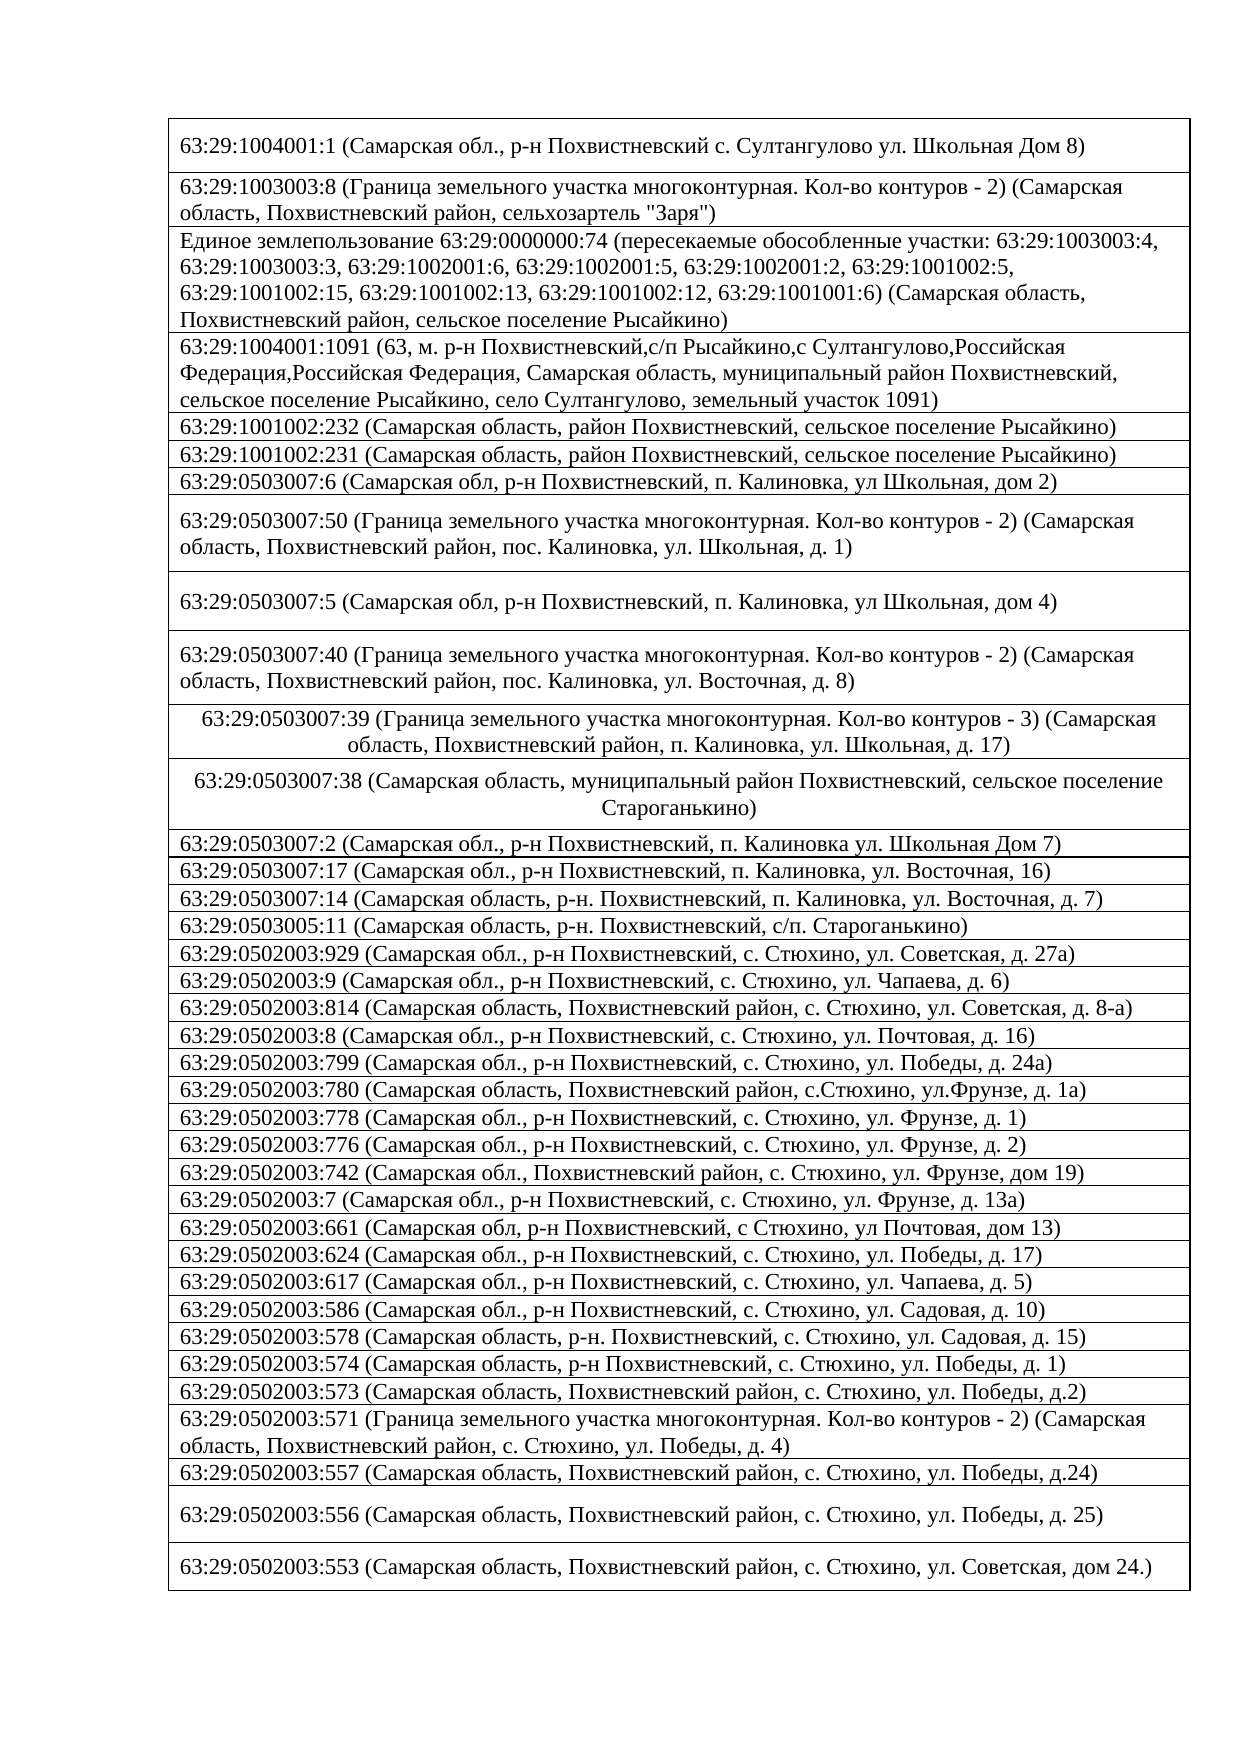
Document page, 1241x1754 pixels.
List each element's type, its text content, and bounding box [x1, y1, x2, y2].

table_cell 63:29:0502003:624 (Самарская обл., р-н Похвистневский, с. Стюхино, ул. Победы, д. 17) [169, 1241, 1189, 1267]
table_cell 63:29:0503007:17 (Самарская обл., р-н Похвистневский, п. Калиновка, ул. Восточная, 16) [169, 858, 1189, 884]
table_cell 63:29:1001002:232 (Самарская область, район Похвистневский, сельское поселение Рысайкино) [169, 413, 1189, 439]
table_cell 63:29:0502003:586 (Самарская обл., р-н Похвистневский, с. Стюхино, ул. Садовая, д. 10) [169, 1296, 1189, 1322]
table_cell 63:29:0503007:38 (Самарская область, муниципальный район Похвистневский, сельское поселение Староганькино) [169, 759, 1189, 829]
table_cell 63:29:0503005:11 (Самарская область, р-н. Похвистневский, с/п. Староганькино) [169, 912, 1189, 938]
table_cell 63:29:0502003:742 (Самарская обл., Похвистневский район, с. Стюхино, ул. Фрунзе, дом 19) [169, 1159, 1189, 1185]
table_cell 63:29:0502003:661 (Самарская обл, р-н Похвистневский, с Стюхино, ул Почтовая, дом 13) [169, 1214, 1189, 1240]
table_cell 63:29:0503007:5 (Самарская обл, р-н Похвистневский, п. Калиновка, ул Школьная, дом 4) [169, 572, 1189, 630]
table_cell 63:29:0503007:2 (Самарская обл., р-н Похвистневский, п. Калиновка ул. Школьная Дом 7) [169, 830, 1189, 856]
table_cell 63:29:1001002:231 (Самарская область, район Похвистневский, сельское поселение Рысайкино) [169, 441, 1189, 467]
table_cell 63:29:0502003:571 (Граница земельного участка многоконтурная. Кол-во контуров - 2) (Самарская область, Похвистневский район, с. Стюхино, ул. Победы, д. 4) [169, 1405, 1189, 1458]
table_cell 63:29:0502003:776 (Самарская обл., р-н Похвистневский, с. Стюхино, ул. Фрунзе, д. 2) [169, 1131, 1189, 1158]
table_cell 63:29:0503007:14 (Самарская область, р-н. Похвистневский, п. Калиновка, ул. Восточная, д. 7) [169, 885, 1189, 911]
table_cell 63:29:0502003:780 (Самарская область, Похвистневский район, с.Стюхино, ул.Фрунзе, д. 1а) [169, 1077, 1189, 1103]
table_cell 63:29:0502003:814 (Самарская область, Похвистневский район, с. Стюхино, ул. Советская, д. 8-а) [169, 994, 1189, 1021]
table_cell 63:29:0503007:39 (Граница земельного участка многоконтурная. Кол-во контуров - 3) (Самарская область, Похвистневский район, п. Калиновка, ул. Школьная, д. 17) [169, 705, 1189, 758]
table_cell 63:29:0503007:6 (Самарская обл, р-н Похвистневский, п. Калиновка, ул Школьная, дом 2) [169, 468, 1189, 494]
table_cell 63:29:0502003:7 (Самарская обл., р-н Похвистневский, с. Стюхино, ул. Фрунзе, д. 13а) [169, 1186, 1189, 1212]
table_cell 63:29:0502003:799 (Самарская обл., р-н Похвистневский, с. Стюхино, ул. Победы, д. 24а) [169, 1049, 1189, 1076]
table_cell 63:29:0502003:553 (Самарская область, Похвистневский район, с. Стюхино, ул. Советская, дом 24.) [169, 1543, 1189, 1590]
table_cell 63:29:1003003:8 (Граница земельного участка многоконтурная. Кол-во контуров - 2) (Самарская область, Похвистневский район, сельхозартель "Заря") [169, 173, 1189, 226]
table_cell 63:29:0502003:617 (Самарская обл., р-н Похвистневский, с. Стюхино, ул. Чапаева, д. 5) [169, 1268, 1189, 1295]
table_cell 63:29:0502003:9 (Самарская обл., р-н Похвистневский, с. Стюхино, ул. Чапаева, д. 6) [169, 967, 1189, 993]
table_cell 63:29:0502003:778 (Самарская обл., р-н Похвистневский, с. Стюхино, ул. Фрунзе, д. 1) [169, 1104, 1189, 1130]
table_cell 63:29:0502003:8 (Самарская обл., р-н Похвистневский, с. Стюхино, ул. Почтовая, д. 16) [169, 1022, 1189, 1048]
table_cell 63:29:1004001:1091 (63, м. р-н Похвистневский,с/п Рысайкино,с Султангулово,Российская Федерация,Российская Федерация, Самарская область, муниципальный район Похвистневский, сельское поселение Рысайкино, село Султангулово, земельный участок 1091) [169, 333, 1189, 412]
table_cell 63:29:0503007:50 (Граница земельного участка многоконтурная. Кол-во контуров - 2) (Самарская область, Похвистневский район, пос. Калиновка, ул. Школьная, д. 1) [169, 495, 1189, 571]
table_cell Единое землепользование 63:29:0000000:74 (пересекаемые обособленные участки: 63:29:1003003:4, 63:29:1003003:3, 63:29:1002001:6, 63:29:1002001:5, 63:29:1002001:2, 63:29:1001002:5, 63:29:1001002:15, 63:29:1001002:13, 63:29:1001002:12, 63:29:1001001:6) (Самарская область, Похвистневский район, сельское поселение Рысайкино) [169, 227, 1189, 332]
table_cell 63:29:0502003:556 (Самарская область, Похвистневский район, с. Стюхино, ул. Победы, д. 25) [169, 1486, 1189, 1542]
table_cell 63:29:1004001:1 (Самарская обл., р-н Похвистневский с. Султангулово ул. Школьная Дом 8) [169, 119, 1189, 172]
table_cell 63:29:0502003:557 (Самарская область, Похвистневский район, с. Стюхино, ул. Победы, д.24) [169, 1459, 1189, 1485]
table_cell 63:29:0502003:574 (Самарская область, р-н Похвистневский, с. Стюхино, ул. Победы, д. 1) [169, 1351, 1189, 1377]
table_cell 63:29:0502003:573 (Самарская область, Похвистневский район, с. Стюхино, ул. Победы, д.2) [169, 1378, 1189, 1404]
table_cell 63:29:0503007:40 (Граница земельного участка многоконтурная. Кол-во контуров - 2) (Самарская область, Похвистневский район, пос. Калиновка, ул. Восточная, д. 8) [169, 631, 1189, 704]
table_cell 63:29:0502003:578 (Самарская область, р-н. Похвистневский, с. Стюхино, ул. Садовая, д. 15) [169, 1323, 1189, 1349]
table_cell 63:29:0502003:929 (Самарская обл., р-н Похвистневский, с. Стюхино, ул. Советская, д. 27а) [169, 940, 1189, 966]
